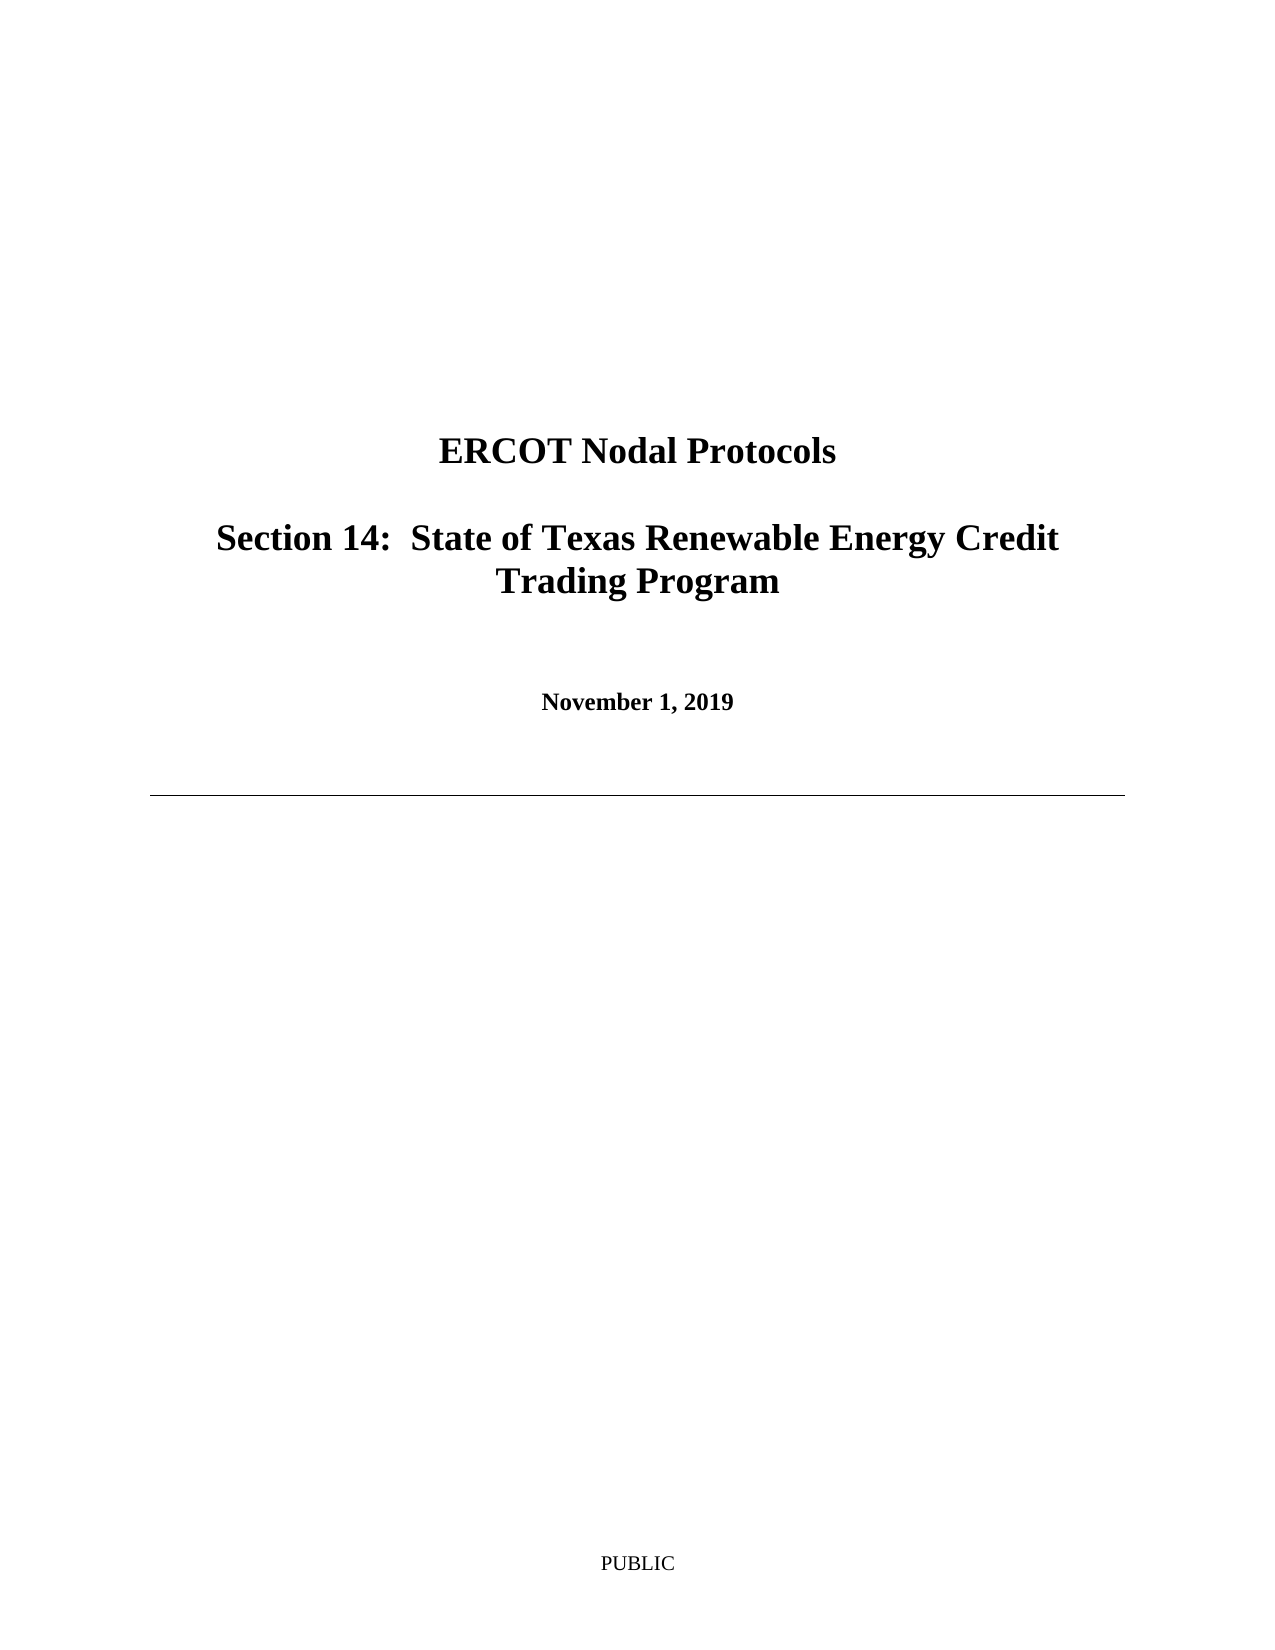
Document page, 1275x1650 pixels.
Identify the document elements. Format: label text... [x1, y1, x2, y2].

text ERCOT Nodal Protocols [150, 429, 1125, 472]
text Section 14: State of Renewable Energy Credit Trading Program [150, 515, 1125, 601]
text November 1, 2019 [150, 687, 1125, 716]
